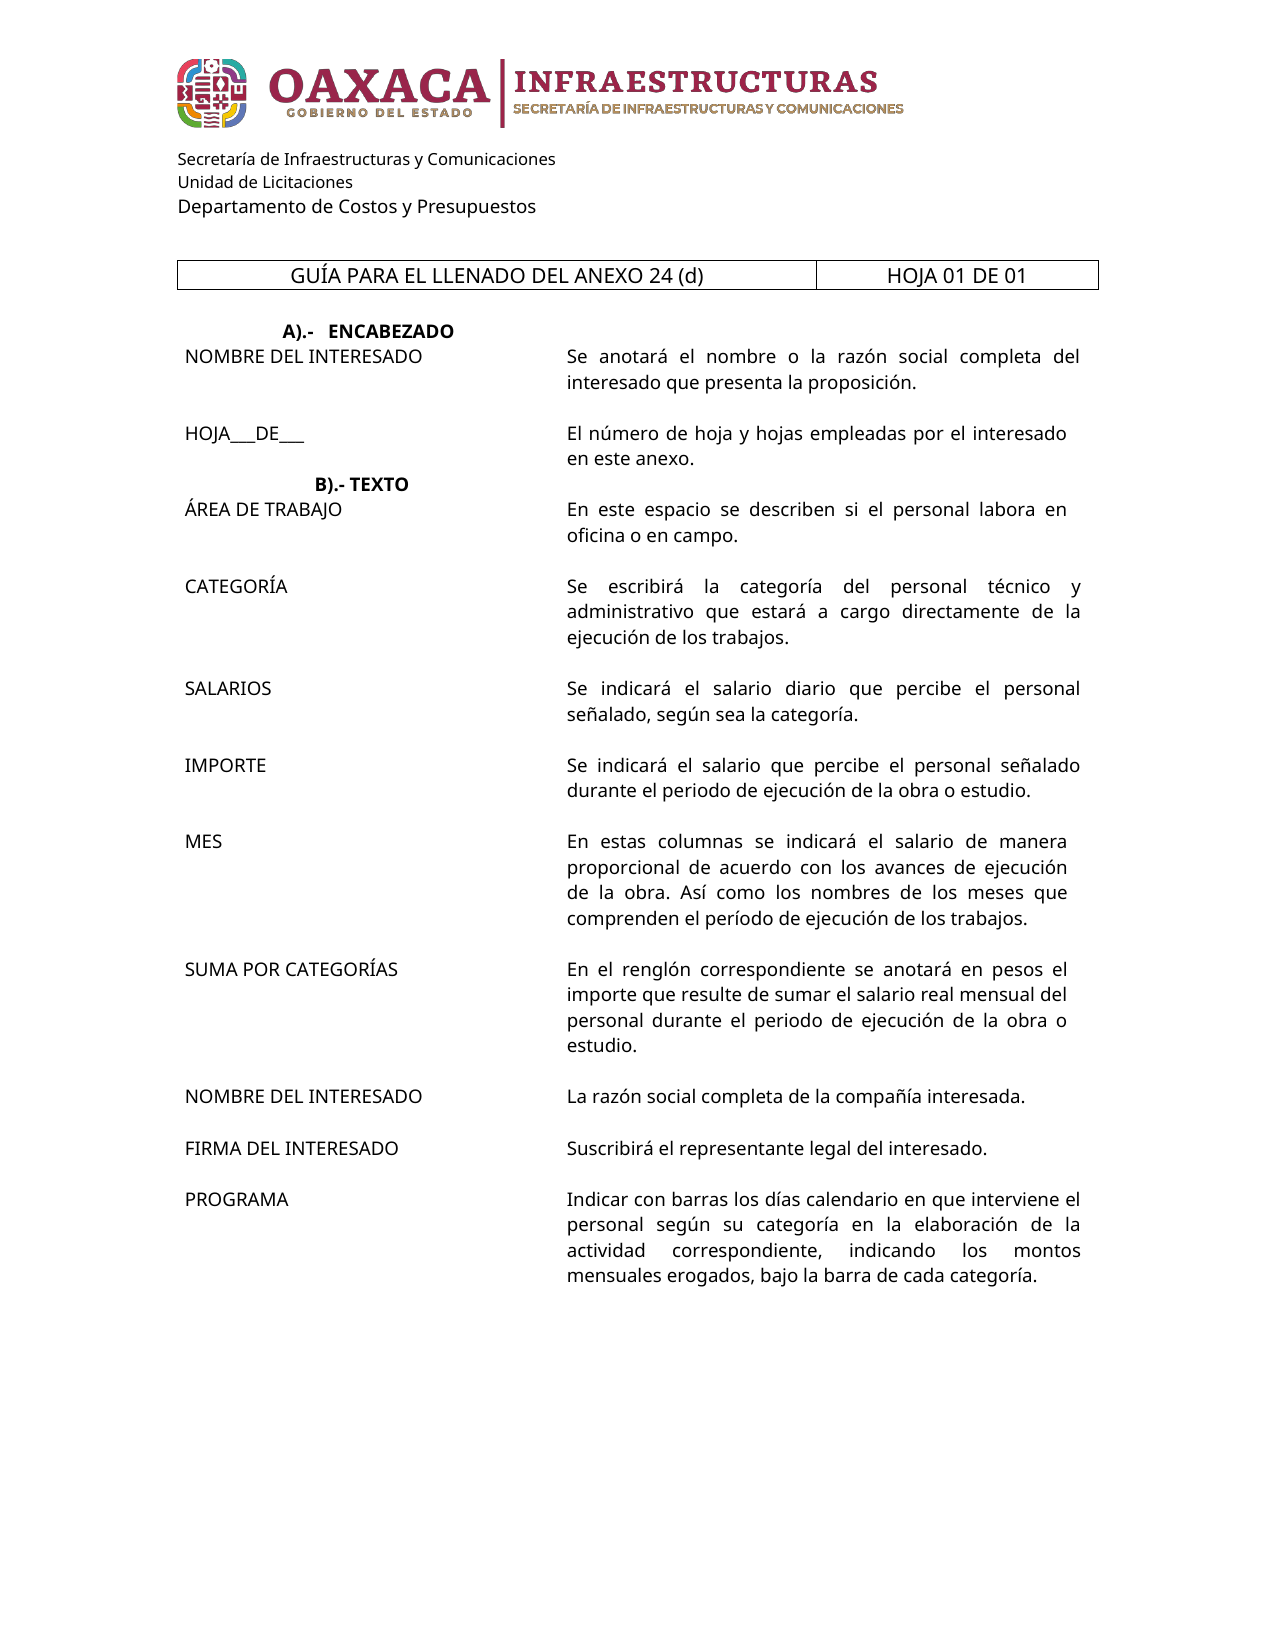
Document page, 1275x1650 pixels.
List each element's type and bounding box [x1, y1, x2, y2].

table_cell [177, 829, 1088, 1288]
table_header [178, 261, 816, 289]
picture [177, 59, 928, 130]
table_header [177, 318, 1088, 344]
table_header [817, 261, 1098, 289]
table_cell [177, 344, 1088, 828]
